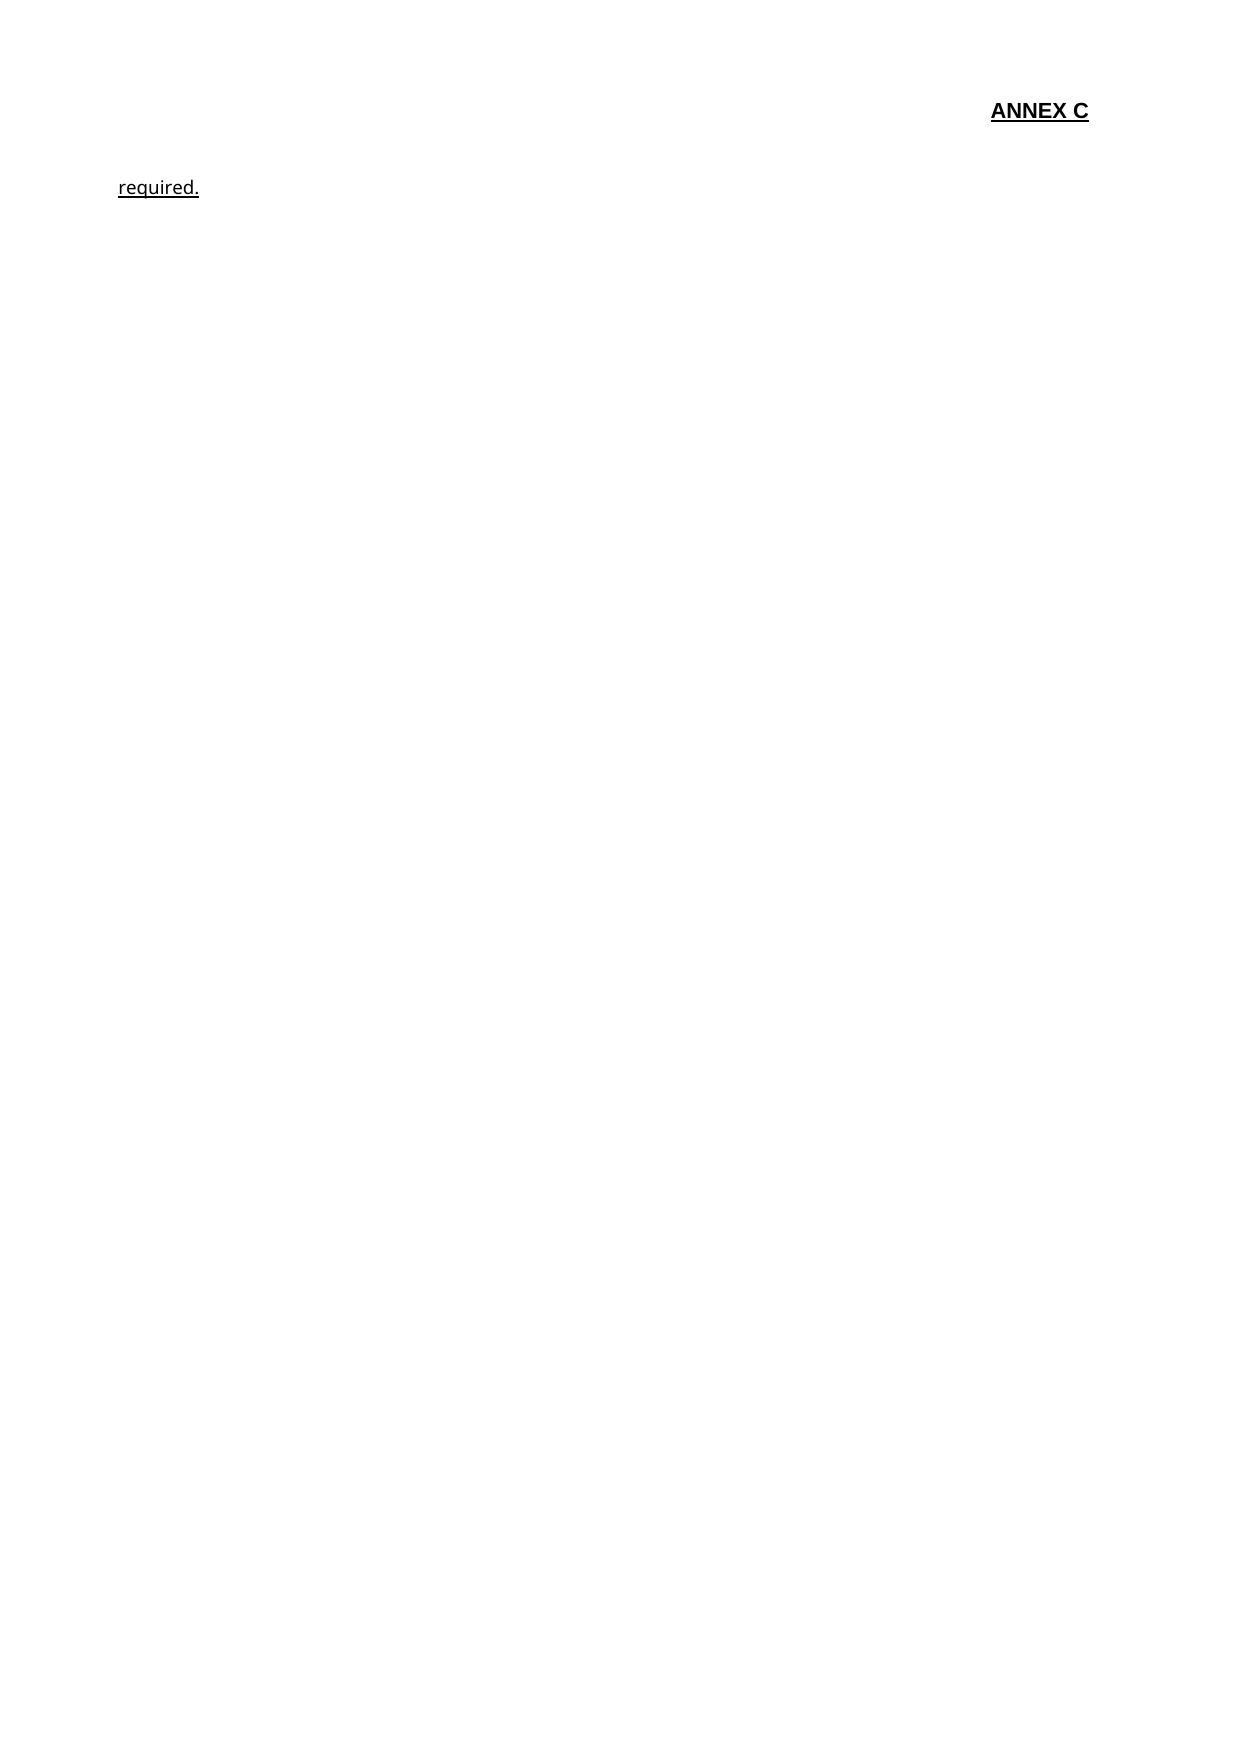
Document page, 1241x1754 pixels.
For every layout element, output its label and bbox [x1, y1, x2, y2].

text [118, 177, 1111, 199]
